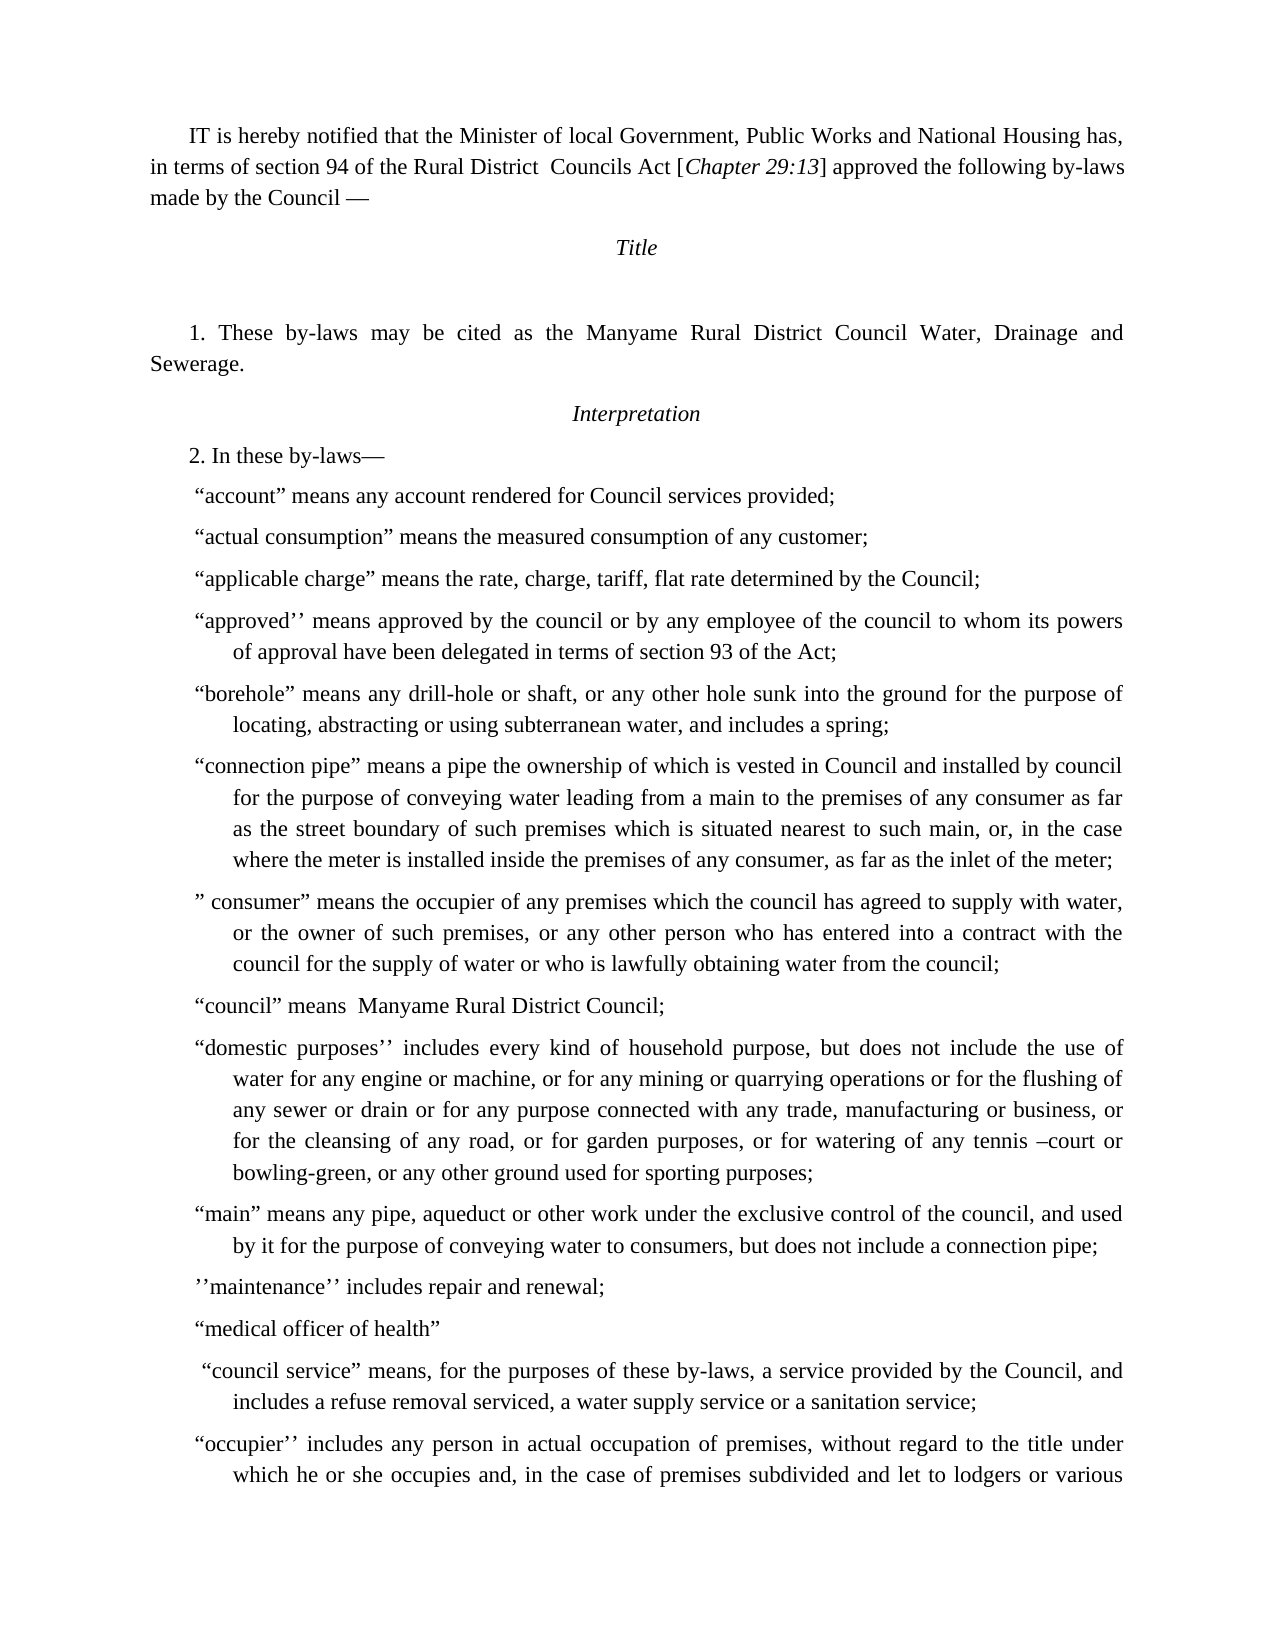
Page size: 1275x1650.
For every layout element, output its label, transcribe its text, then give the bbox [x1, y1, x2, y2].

text “connection pipe” means a pipe the ownership of which is vested in Council and installed by council for the purpose of conveying water leading from a main to the premises of any consumer as far as the street boundary of such premises which is situated nearest to such main, or, in the case where the meter is installed inside the premises of any consumer, as far as the inlet of the meter; [194, 749, 1125, 874]
text “domestic purposes’’ includes every kind of household purpose, but does not include the use of water for any engine or machine, or for any mining or quarrying operations or for the flushing of any sewer or drain or for any purpose connected with any trade, manufacturing or business, or for the cleansing of any road, or for garden purposes, or for watering of any tennis –court or bowling-green, or any other ground used for sporting purposes; [194, 1030, 1125, 1186]
text “council” means Manyame Rural District Council; [194, 988, 1125, 1020]
text Interpretation [150, 397, 1125, 428]
text “main” means any pipe, aqueduct or other work under the exclusive control of the council, and used by it for the purpose of conveying water to consumers, but does not include a connection pipe; [194, 1197, 1125, 1259]
text “account” means any account rendered for Council services provided; [194, 478, 1125, 509]
text “actual consumption” means the measured consumption of any customer; [194, 520, 1125, 551]
text ” consumer” means the occupier of any premises which the council has agreed to supply with water, or the owner of such premises, or any other person who has entered into a contract with the council for the supply of water or who is lawfully obtaining water from the council; [194, 884, 1125, 978]
text 2. In these by-laws— [150, 438, 1125, 470]
text “approved’’ means approved by the council or by any employee of the council to whom its powers of approval have been delegated in terms of section 93 of the Act; [194, 603, 1125, 666]
text “borehole” means any drill-hole or shaft, or any other hole sunk into the ground for the purpose of locating, abstracting or using subterranean water, and includes a spring; [194, 676, 1125, 738]
text Title [150, 231, 1125, 262]
text “applicable charge” means the rate, charge, tariff, flat rate determined by the Council; [194, 561, 1125, 593]
text “medical officer of health” [194, 1311, 1125, 1343]
text ’’maintenance’’ includes repair and renewal; [194, 1270, 1125, 1301]
text IT is hereby notified that the Minister of local Government, Public Works and National Housing has, in terms of section 94 of the Rural District Councils Act [Chapter 29:13] approved the following by-laws made by the Council — [150, 118, 1125, 212]
text “council service” means, for the purposes of these by-laws, a service provided by the Council, and includes a refuse removal serviced, a water supply service or a sanitation service; [194, 1353, 1125, 1416]
text 1. These by-laws may be cited as the Manyame Rural District Council Water, Drainage and Sewerage. [150, 316, 1125, 378]
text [194, 1426, 1125, 1488]
